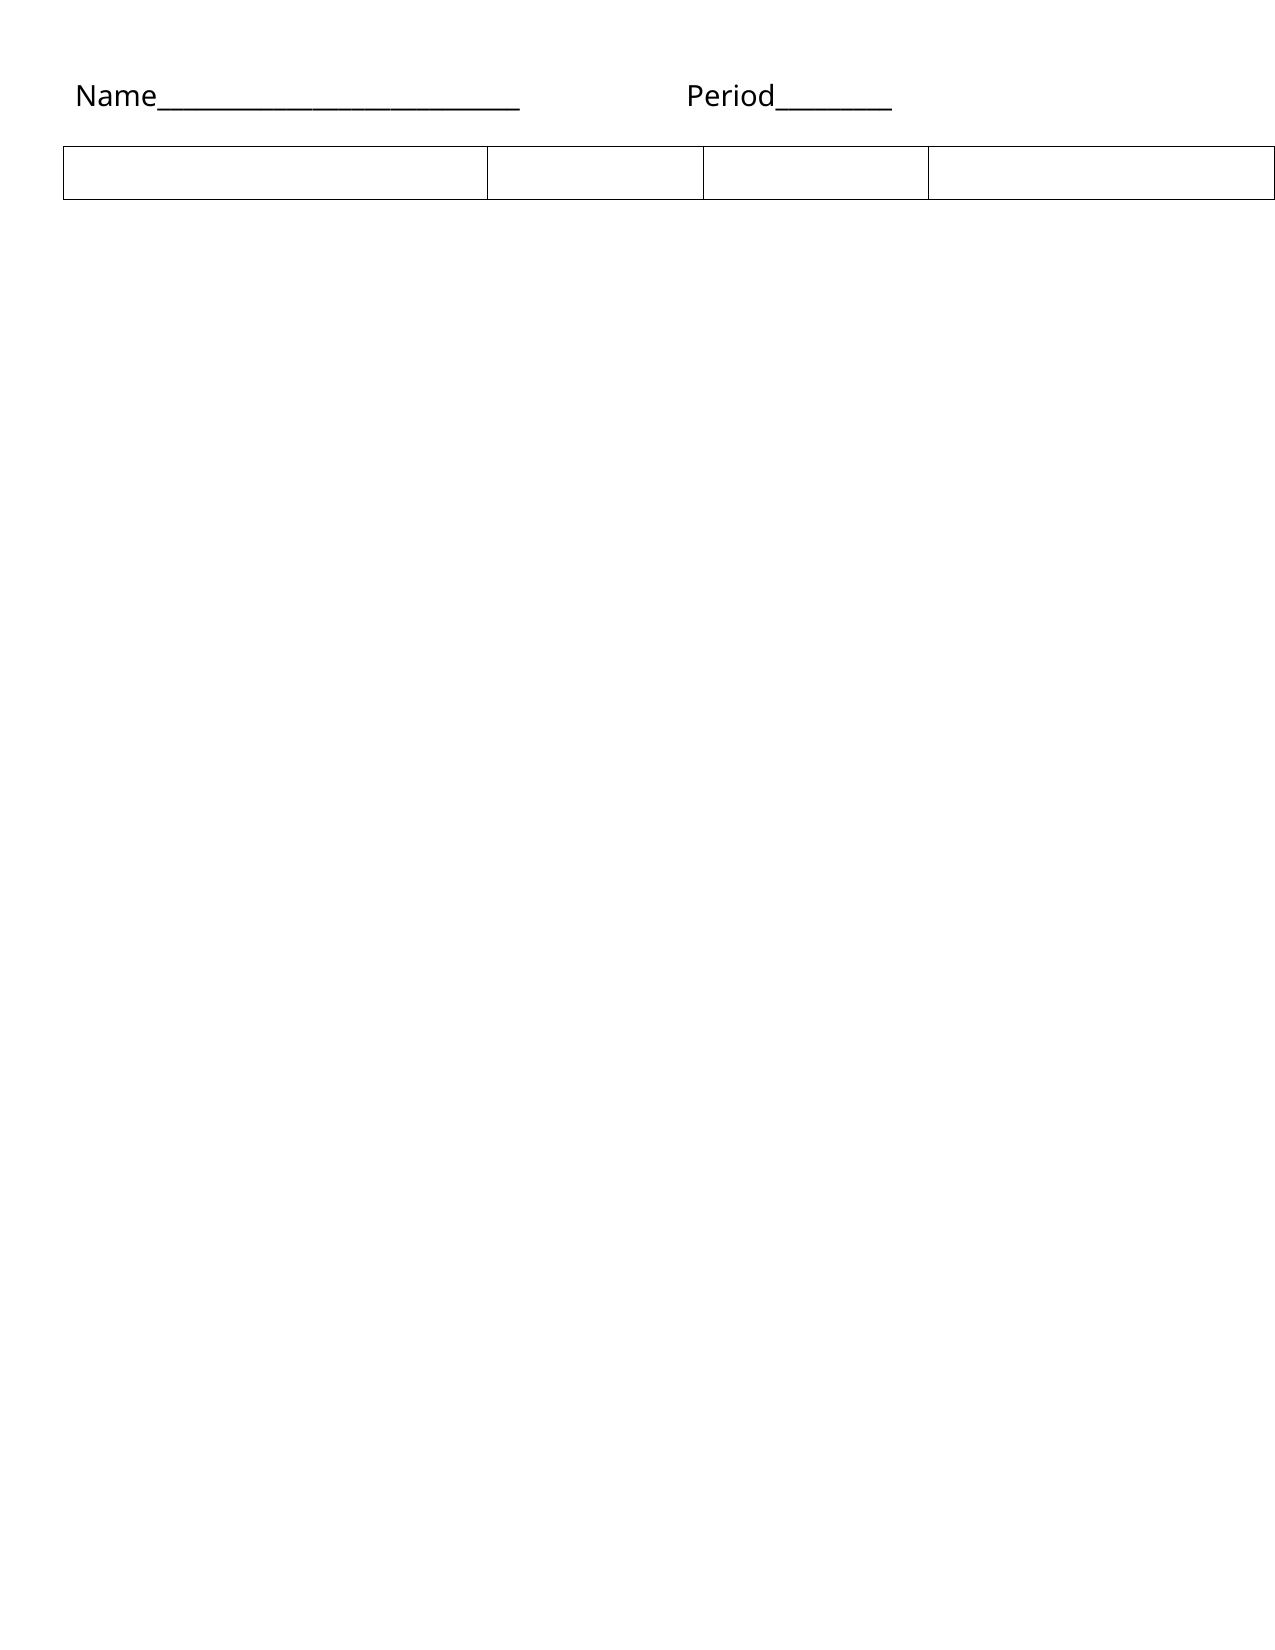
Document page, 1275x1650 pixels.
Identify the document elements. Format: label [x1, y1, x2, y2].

table_cell [704, 147, 928, 199]
table_cell [488, 147, 703, 199]
table_cell [64, 147, 487, 199]
table_cell [929, 147, 1274, 199]
